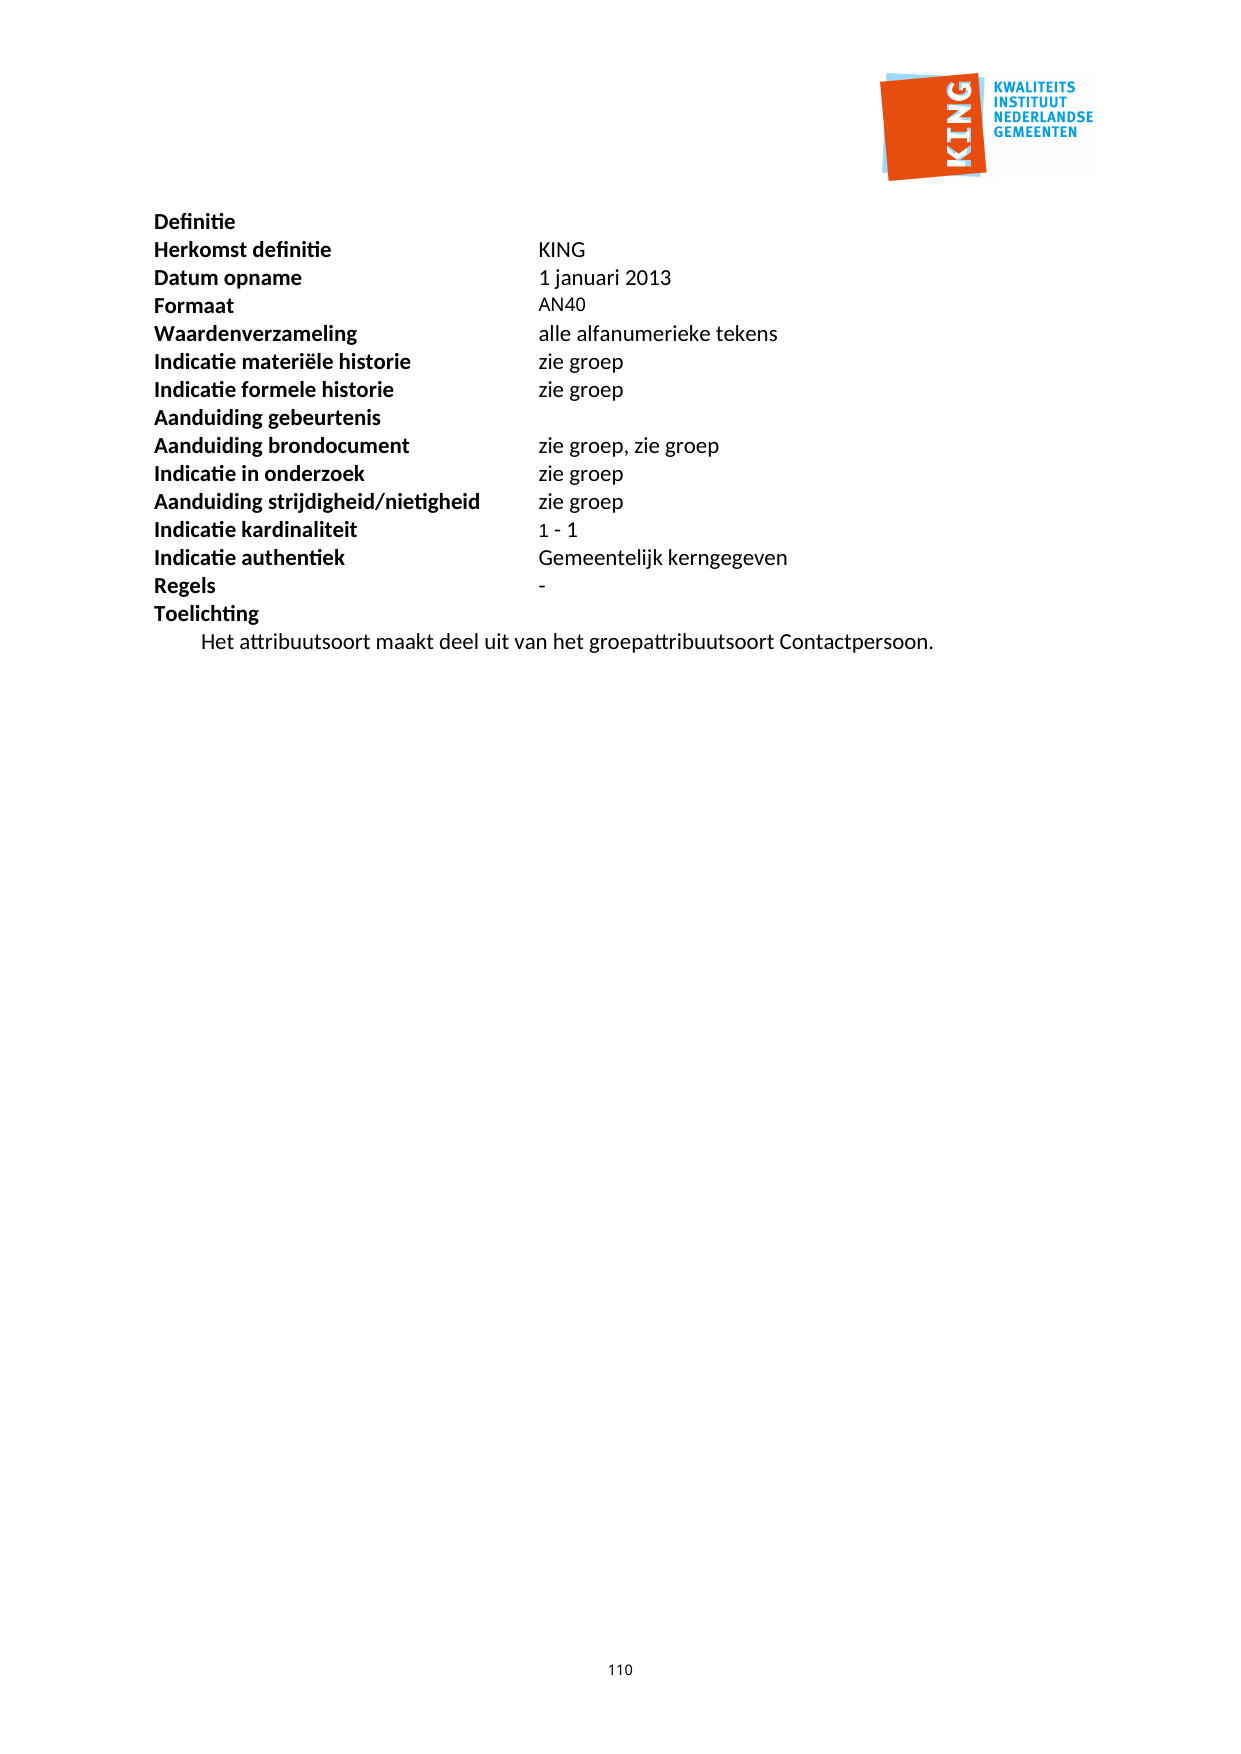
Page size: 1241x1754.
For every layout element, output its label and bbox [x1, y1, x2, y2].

picture [880, 73, 1093, 181]
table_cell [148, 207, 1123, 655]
